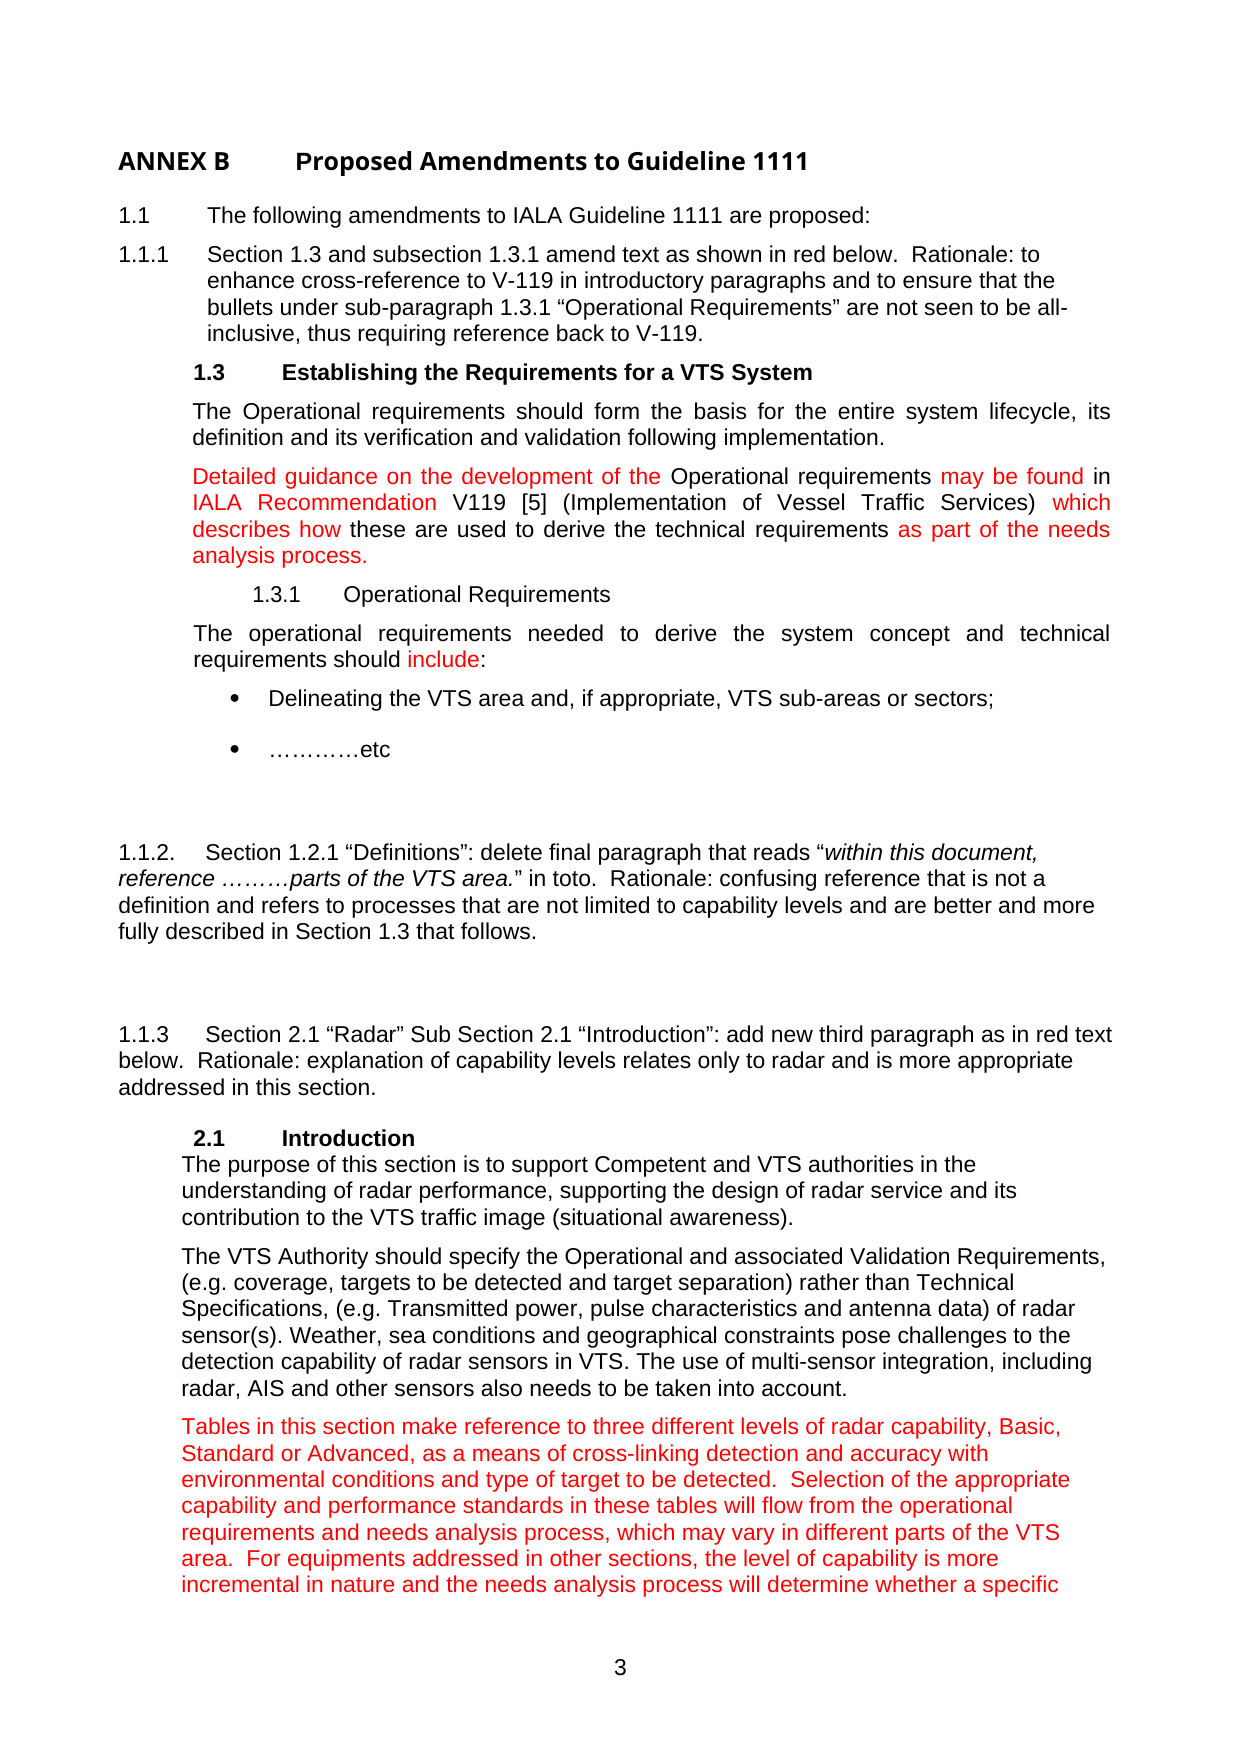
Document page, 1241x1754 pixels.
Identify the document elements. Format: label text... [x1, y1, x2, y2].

list Delineating the VTS area and, if appropriate, VTS sub-areas or sectors; [231, 685, 1122, 711]
list …………etc [231, 736, 1122, 763]
subtitle Introduction [193, 1125, 1122, 1151]
list 1.1.3 Section 2.1 “Radar” Sub Section 2.1 “Introduction”: add new third paragraph as in red text below. Rationale: explanation of capability levels relates only to radar and is more appropriate addressed in this section. [118, 1021, 1122, 1100]
text The operational requirements needed to derive the system concept and technical requirements should include: [193, 620, 1111, 672]
subtitle The following amendments to IALA Guideline 1111 are proposed: [118, 202, 1122, 228]
text 1.3.1 Operational Requirements [252, 581, 1106, 607]
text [181, 1413, 1111, 1598]
text The Operational requirements should form the basis for the entire system lifecycle, its definition and its verification and validation following implementation. [192, 398, 1111, 450]
subtitle Section 1.3 and subsection 1.3.1 amend text as shown in red below. Rationale: to enhance cross-reference to V-119 in introductory paragraphs and to ensure that the bullets under sub-paragraph 1.3.1 “Operational Requirements” are not seen to be all-inclusive, thus requiring reference back to V-119. [118, 241, 1122, 346]
text Detailed guidance on the development of the Operational requirements may be found in IALA Recommendation V119 [5] (Implementation of Vessel Traffic Services) which describes how these are used to derive the technical requirements as part of the needs analysis process. [192, 463, 1111, 568]
text Proposed Amendments to Guideline 1111 [118, 143, 1122, 177]
list 1.1.2. Section 1.2.1 “Definitions”: delete final paragraph that reads “within this document, reference ………parts of the VTS area.” in toto. Rationale: confusing reference that is not a definition and refers to processes that are not limited to capability levels and are better and more fully described in Section 1.3 that follows. [118, 839, 1122, 944]
text The VTS Authority should specify the Operational and associated Validation Requirements, (e.g. coverage, targets to be detected and target separation) rather than Technical Specifications, (e.g. Transmitted power, pulse characteristics and antenna data) of radar sensor(s). Weather, sea conditions and geographical constraints pose challenges to the detection capability of radar sensors in VTS. The use of multi-sensor integration, including radar, AIS and other sensors also needs to be taken into account. [181, 1243, 1111, 1401]
text The purpose of this section is to support Competent and VTS authorities in the understanding of radar performance, supporting the design of radar service and its contribution to the VTS traffic image (situational awareness). [181, 1151, 1111, 1230]
subtitle Establishing the Requirements for a VTS System [193, 359, 1122, 385]
